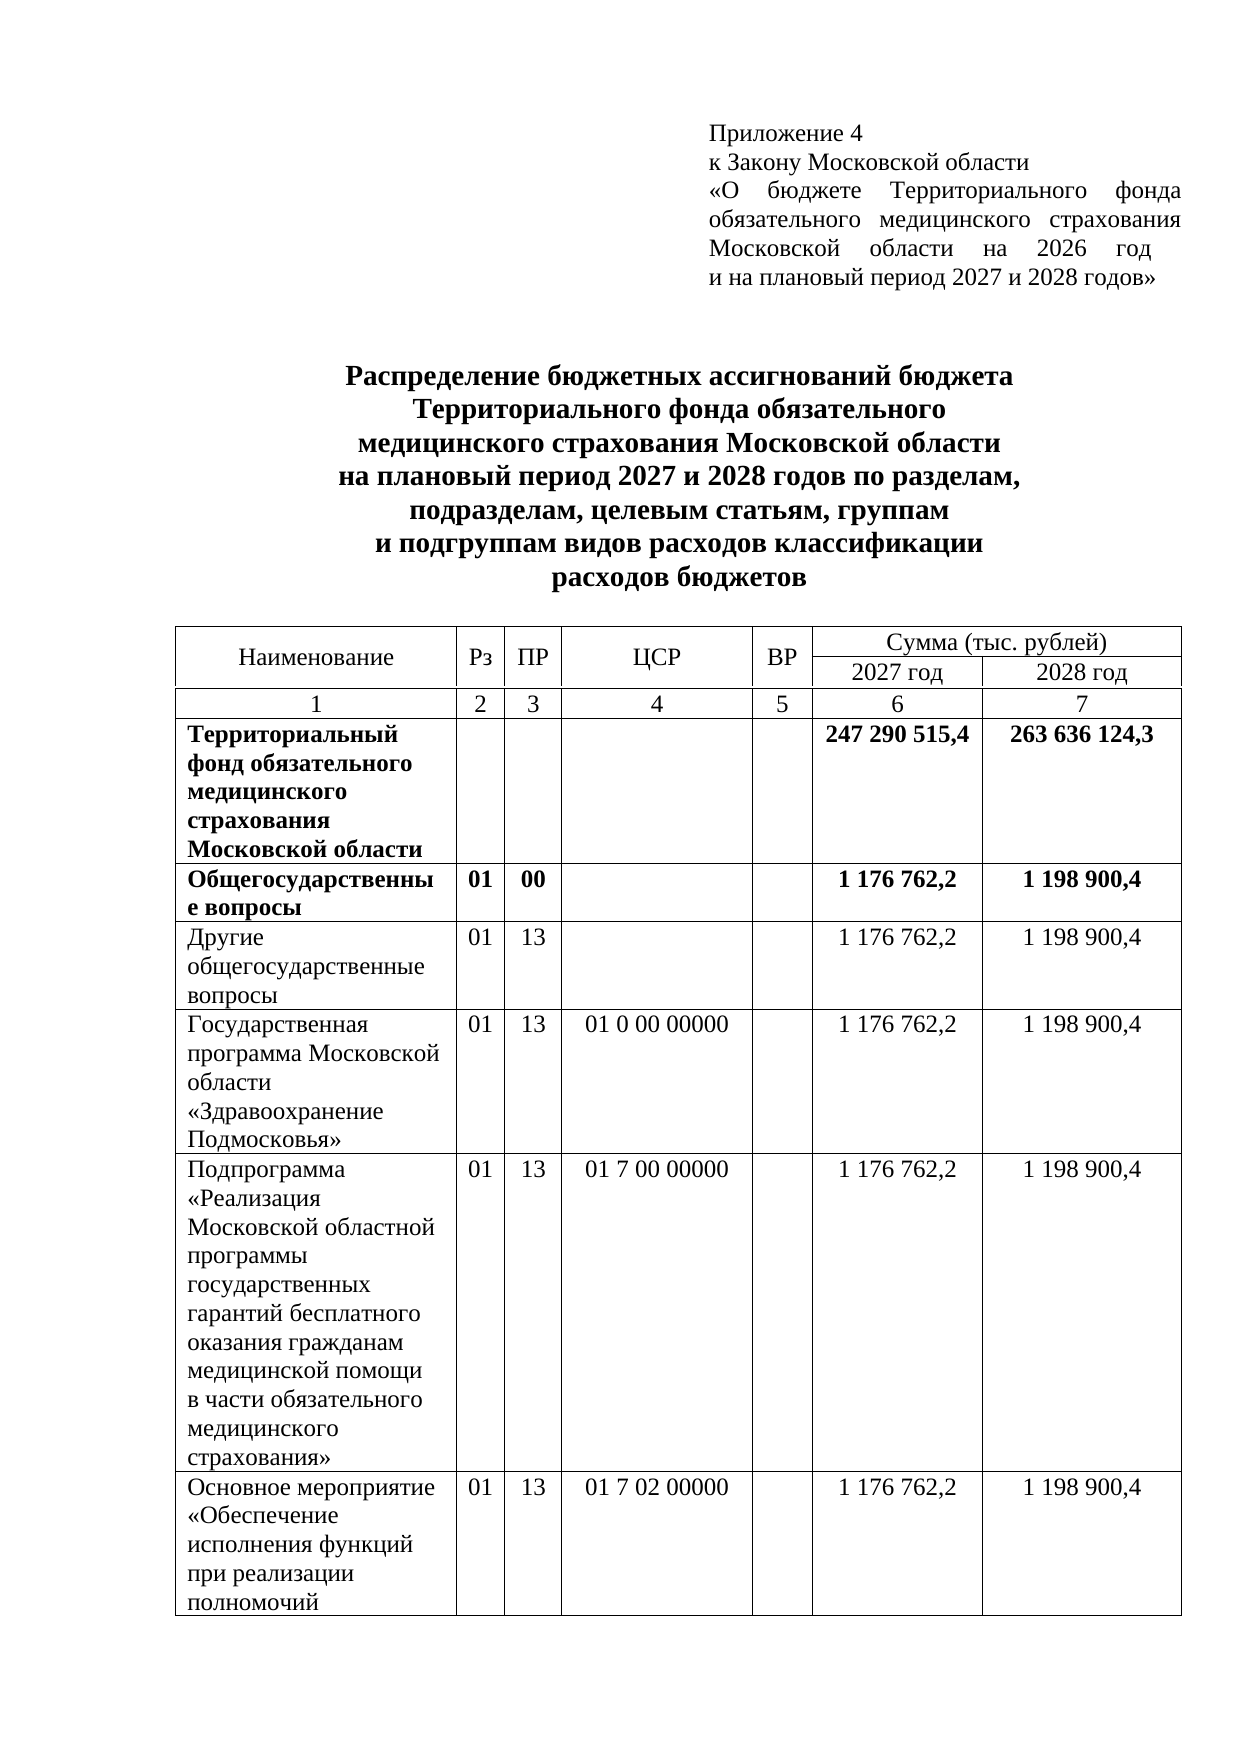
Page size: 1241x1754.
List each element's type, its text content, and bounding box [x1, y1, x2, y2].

table_header 3 [505, 689, 561, 718]
table_cell Другие общегосударственные вопросы [176, 922, 456, 1008]
table_header Сумма (тыс. рублей) [813, 627, 1181, 656]
text к Закону Московской области [709, 147, 1196, 176]
table_cell 01 7 00 00000 [562, 1154, 752, 1471]
table_header Наименование [176, 627, 456, 686]
table_cell 13 [505, 1472, 561, 1615]
table_cell 1 176 762,2 [813, 864, 982, 921]
table_cell [562, 864, 752, 921]
table_cell 01 7 02 00000 [562, 1472, 752, 1615]
table_cell 1 198 900,4 [983, 864, 1181, 921]
table_cell 01 [457, 1154, 504, 1471]
table_header 1 [176, 689, 456, 718]
table_cell [753, 922, 812, 1008]
table_cell 01 0 00 00000 [562, 1010, 752, 1153]
table_cell 01 [457, 864, 504, 921]
table_header ВР [753, 627, 812, 686]
table_cell [753, 719, 812, 863]
table_cell [753, 1472, 812, 1615]
text Распределение бюджетных ассигнований бюджета Территориального фонда обязательного медицинского страхования Московской области на плановый период 2027 и 2028 годов по разделам, подразделам, целевым статьям, группам и подгруппам видов расходов классификации расходов бюджетов [325, 358, 1033, 592]
table_cell [753, 1010, 812, 1153]
table_header ПР [505, 627, 561, 686]
table_cell 2027 год [813, 657, 982, 686]
table_cell 1 198 900,4 [983, 1154, 1181, 1471]
table_header 6 [813, 689, 982, 718]
table_cell 1 176 762,2 [813, 1010, 982, 1153]
table_cell 2028 год [983, 657, 1181, 686]
table_cell Общегосударственные вопросы [176, 864, 456, 921]
table_cell [562, 719, 752, 863]
table_cell [505, 719, 561, 863]
table_header 4 [562, 689, 752, 718]
table_cell 1 198 900,4 [983, 922, 1181, 1008]
table_cell [562, 922, 752, 1008]
table_header 5 [753, 689, 812, 718]
table_cell 01 [457, 1010, 504, 1153]
text «О бюджете Территориального фонда обязательного медицинского страхования Московской области на 2026 год и на плановый период 2027 и 2028 годов» [709, 176, 1181, 291]
text Приложение 4 [709, 118, 1196, 147]
table_header 7 [983, 689, 1181, 718]
table_header Рз [457, 627, 504, 686]
table_cell [457, 719, 504, 863]
table_cell Государственная программа Московской области «Здравоохранение Подмосковья» [176, 1010, 456, 1153]
table_cell Подпрограмма «Реализация Московской областной программы государственных гарантий бесплатного оказания гражданам медицинской помощи в части обязательного медицинского страхования» [176, 1154, 456, 1471]
table_cell 1 176 762,2 [813, 922, 982, 1008]
table_header ЦСР [562, 627, 752, 686]
table_cell 13 [505, 922, 561, 1008]
table_cell Территориальный фонд обязательного медицинского страхования Московской области [176, 719, 456, 863]
table_cell 1 176 762,2 [813, 1154, 982, 1471]
table_cell [753, 864, 812, 921]
table_cell 13 [505, 1154, 561, 1471]
table_cell 13 [505, 1010, 561, 1153]
table_header 2 [457, 689, 504, 718]
table_cell 247 290 515,4 [813, 719, 982, 863]
table_cell 263 636 124,3 [983, 719, 1181, 863]
table_cell 01 [457, 922, 504, 1008]
table_cell 1 198 900,4 [983, 1010, 1181, 1153]
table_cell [176, 1472, 456, 1615]
table_cell 1 198 900,4 [983, 1472, 1181, 1615]
table_cell 1 176 762,2 [813, 1472, 982, 1615]
table_cell [753, 1154, 812, 1471]
table_cell 00 [505, 864, 561, 921]
table_cell 01 [457, 1472, 504, 1615]
